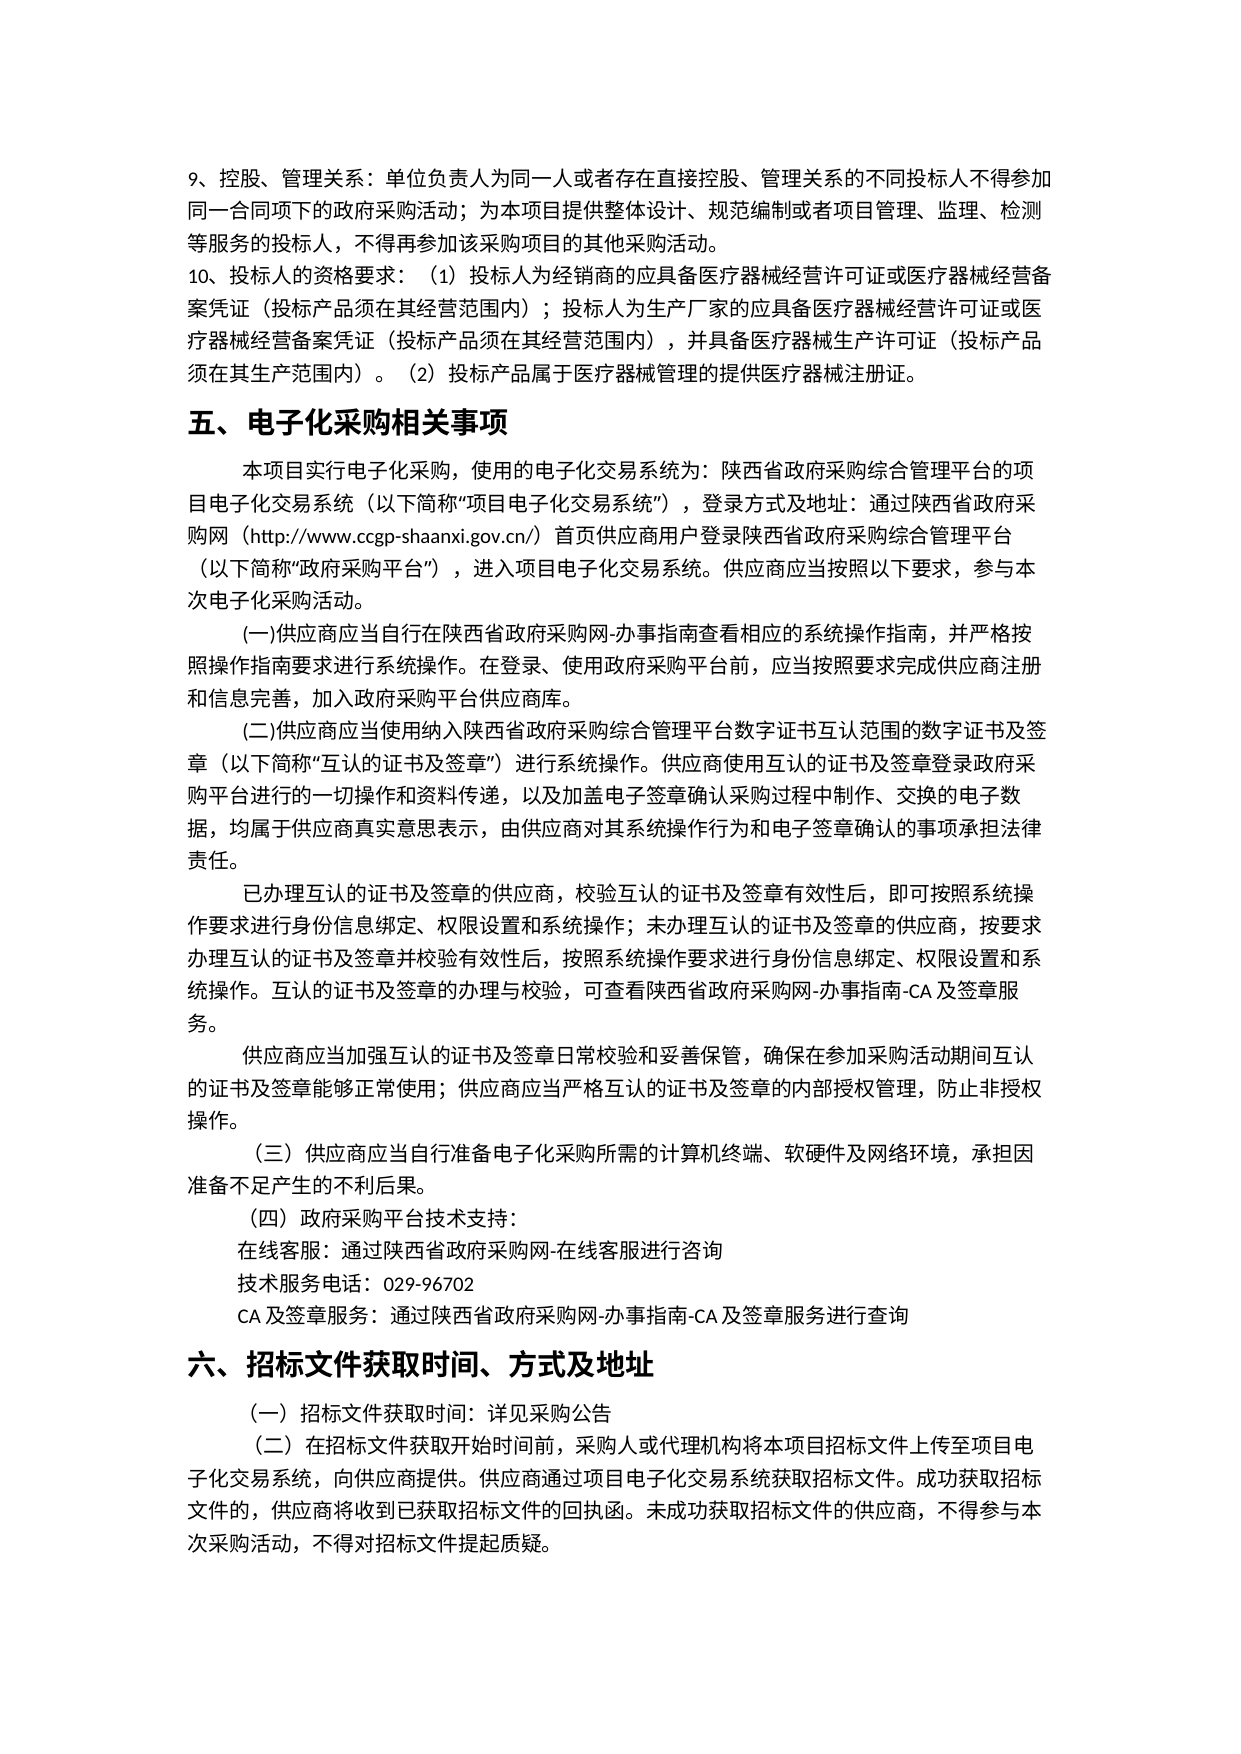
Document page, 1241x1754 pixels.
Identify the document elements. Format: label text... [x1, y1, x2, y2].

text 本项目实行电子化采购，使用的电子化交易系统为：陕西省政府采购综合管理平台的项目电子化交易系统（以下简称“项目电子化交易系统”），登录方式及地址：通过陕西省政府采购网（http://www.ccgp-shaanxi.gov.cn/）首页供应商用户登录陕西省政府采购综合管理平台（以下简称“政府采购平台”），进入项目电子化交易系统。供应商应当按照以下要求，参与本次电子化采购活动。 [187, 454, 1053, 617]
text 五、电子化采购相关事项 [187, 389, 1053, 454]
text （四）政府采购平台技术支持： [187, 1202, 1053, 1234]
text （二）在招标文件获取开始时间前，采购人或代理机构将本项目招标文件上传至项目电子化交易系统，向供应商提供。供应商通过项目电子化交易系统获取招标文件。成功获取招标文件的，供应商将收到已获取招标文件的回执函。未成功获取招标文件的供应商，不得参与本次采购活动，不得对招标文件提起质疑。 [187, 1429, 1053, 1559]
text 已办理互认的证书及签章的供应商，校验互认的证书及签章有效性后，即可按照系统操作要求进行身份信息绑定、权限设置和系统操作；未办理互认的证书及签章的供应商，按要求办理互认的证书及签章并校验有效性后，按照系统操作要求进行身份信息绑定、权限设置和系统操作。互认的证书及签章的办理与校验，可查看陕西省政府采购网-办事指南-CA及签章服务。 [187, 877, 1053, 1039]
text 六、招标文件获取时间、方式及地址 [187, 1332, 1053, 1397]
text 在线客服：通过陕西省政府采购网-在线客服进行咨询 [187, 1234, 1053, 1267]
text CA及签章服务：通过陕西省政府采购网-办事指南-CA及签章服务进行查询 [187, 1299, 1053, 1332]
text 技术服务电话：029-96702 [187, 1267, 1053, 1299]
text (二)供应商应当使用纳入陕西省政府采购综合管理平台数字证书互认范围的数字证书及签章（以下简称“互认的证书及签章”）进行系统操作。供应商使用互认的证书及签章登录政府采购平台进行的一切操作和资料传递，以及加盖电子签章确认采购过程中制作、交换的电子数据，均属于供应商真实意思表示，由供应商对其系统操作行为和电子签章确认的事项承担法律责任。 [187, 714, 1053, 877]
text （一）招标文件获取时间：详见采购公告 [187, 1397, 1053, 1429]
text (一)供应商应当自行在陕西省政府采购网-办事指南查看相应的系统操作指南，并严格按照操作指南要求进行系统操作。在登录、使用政府采购平台前，应当按照要求完成供应商注册和信息完善，加入政府采购平台供应商库。 [187, 617, 1053, 714]
text 供应商应当加强互认的证书及签章日常校验和妥善保管，确保在参加采购活动期间互认的证书及签章能够正常使用；供应商应当严格互认的证书及签章的内部授权管理，防止非授权操作。 [187, 1039, 1053, 1137]
text 9、控股、管理关系：单位负责人为同一人或者存在直接控股、管理关系的不同投标人不得参加同一合同项下的政府采购活动；为本项目提供整体设计、规范编制或者项目管理、监理、检测等服务的投标人，不得再参加该采购项目的其他采购活动。 [187, 162, 1053, 259]
text （三）供应商应当自行准备电子化采购所需的计算机终端、软硬件及网络环境，承担因准备不足产生的不利后果。 [187, 1137, 1053, 1202]
text 10、投标人的资格要求：（1）投标人为经销商的应具备医疗器械经营许可证或医疗器械经营备案凭证（投标产品须在其经营范围内）；投标人为生产厂家的应具备医疗器械经营许可证或医疗器械经营备案凭证（投标产品须在其经营范围内），并具备医疗器械生产许可证（投标产品须在其生产范围内）。（2）投标产品属于医疗器械管理的提供医疗器械注册证。 [187, 259, 1053, 389]
